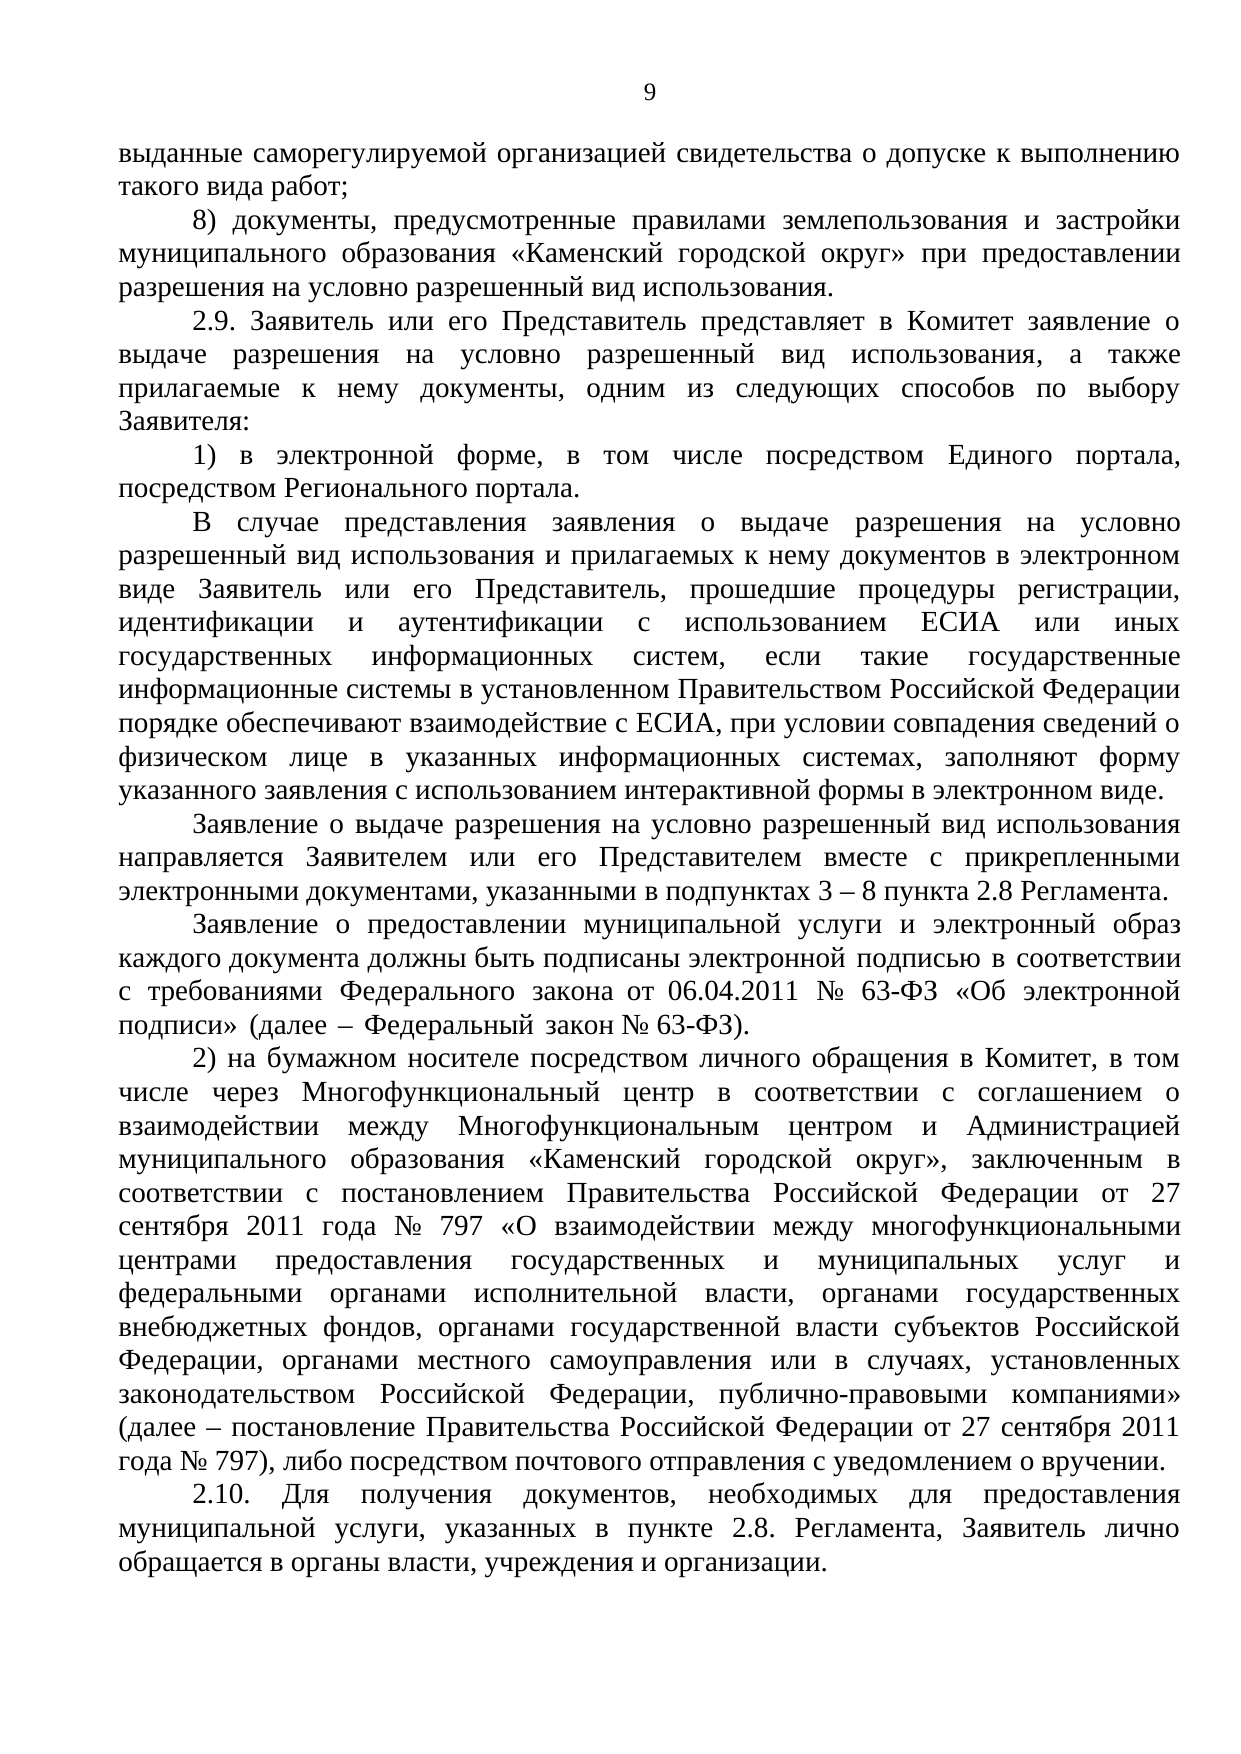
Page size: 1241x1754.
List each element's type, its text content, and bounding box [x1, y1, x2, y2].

text 2.10. Для получения документов, необходимых для предоставления муниципальной услуги, указанных в пункте 2.8. Регламента, Заявитель лично обращается в органы власти, учреждения и организации. [118, 1477, 1181, 1577]
text 2) на бумажном носителе посредством личного обращения в Комитет, в том числе через Многофункциональный центр в соответствии с соглашением о взаимодействии между Многофункциональным центром и Администрацией муниципального образования «Каменский городской округ», заключенным в соответствии с постановлением Правительства Российской Федерации от 27 сентября 2011 года № 797 «О взаимодействии между многофункциональными центрами предоставления государственных и муниципальных услуг и федеральными органами исполнительной власти, органами государственных внебюджетных фондов, органами государственной власти субъектов Российской Федерации, органами местного самоуправления или в случаях, установленных законодательством Российской Федерации, публично-правовыми компаниями» (далее – постановление Правительства Российской Федерации от 27 сентября 2011 года № 797), либо посредством почтового отправления с уведомлением о вручении. [118, 1041, 1181, 1477]
text Заявление о выдаче разрешения на условно разрешенный вид использования направляется Заявителем или его Представителем вместе с прикрепленными электронными документами, указанными в подпунктах 3 – 8 пункта 2.8 Регламента. [118, 806, 1181, 906]
text В случае представления заявления о выдаче разрешения на условно разрешенный вид использования и прилагаемых к нему документов в электронном виде Заявитель или его Представитель, прошедшие процедуры регистрации, идентификации и аутентификации с использованием ЕСИА или иных государственных информационных систем, если такие государственные информационные системы в установленном Правительством Российской Федерации порядке обеспечивают взаимодействие с ЕСИА, при условии совпадения сведений о физическом лице в указанных информационных системах, заполняют форму указанного заявления с использованием интерактивной формы в электронном виде. [118, 504, 1181, 806]
text 2.9. Заявитель или его Представитель представляет в Комитет заявление о выдаче разрешения на условно разрешенный вид использования, а также прилагаемые к нему документы, одним из следующих способов по выбору Заявителя: [118, 303, 1181, 437]
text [118, 135, 1181, 202]
text 8) документы, предусмотренные правилами землепользования и застройки муниципального образования «Каменский городской округ» при предоставлении разрешения на условно разрешенный вид использования. [118, 202, 1181, 303]
text 1) в электронной форме, в том числе посредством Единого портала, посредством Регионального портала. [118, 437, 1181, 504]
text Заявление о предоставлении муниципальной услуги и электронный образ каждого документа должны быть подписаны электронной подписью в соответствии с требованиями Федерального закона от 06.04.2011 № 63-ФЗ «Об электронной подписи» (далее – Федеральный закон № 63-ФЗ). [118, 906, 1181, 1041]
